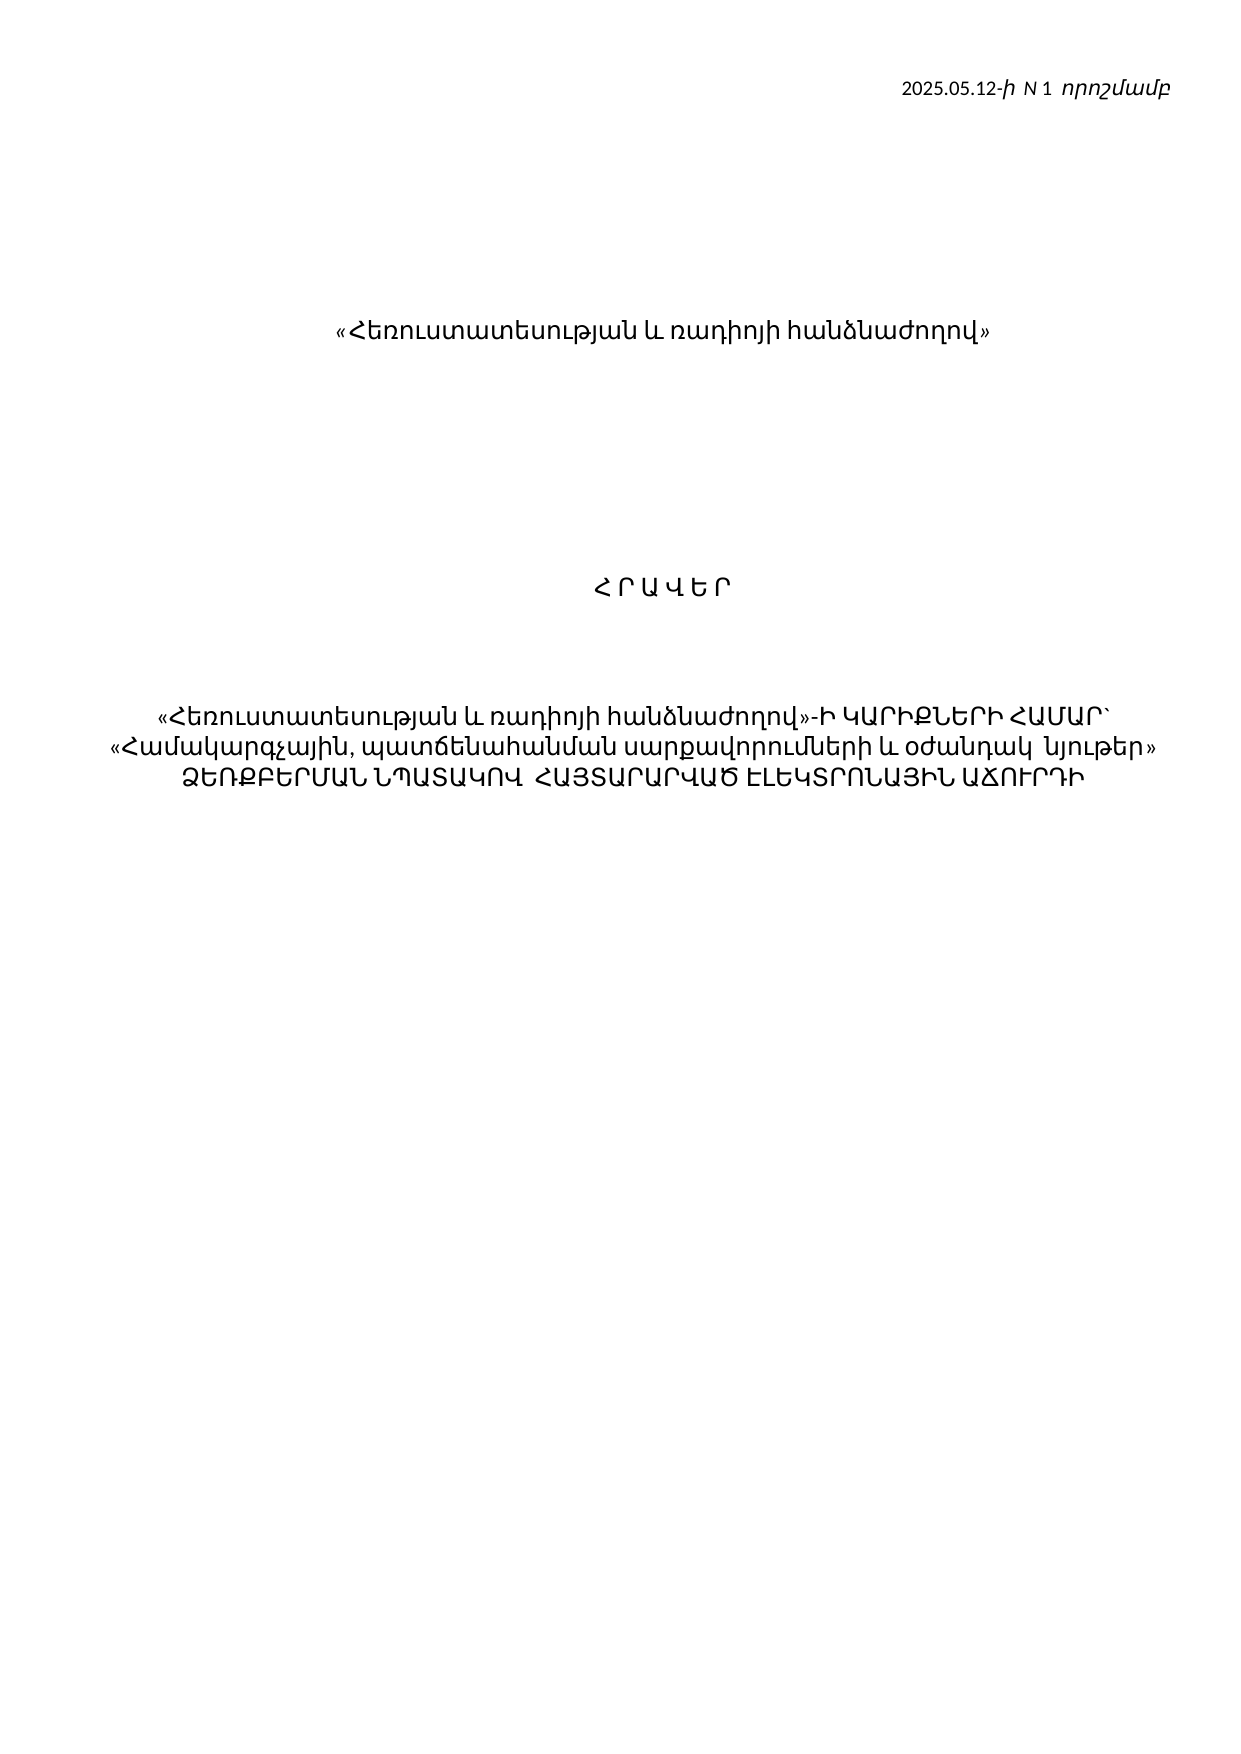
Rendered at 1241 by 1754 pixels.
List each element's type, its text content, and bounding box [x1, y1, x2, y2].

text 2025.05.12 -ի N 1 որոշմամբ [94, 75, 1171, 100]
text Հ Ր Ա Վ Ե Ր [94, 572, 1172, 602]
text « Հեռուստատեսության և ռադիոյի հանձնաժողով» [94, 316, 1172, 346]
text «Հեռուստատեսության և ռադիոյի հանձնաժողով»-Ի ԿԱՐԻՔՆԵՐԻ ՀԱՄԱՐ` «Համակարգչային, պատճենահանման սարքավորումների և օժանդակ նյութեր» ՁԵՌՔԲԵՐՄԱՆ ՆՊԱՏԱԿՈՎ ՀԱՅՏԱՐԱՐՎԱԾ ԷԼԵԿՏՐՈՆԱՅԻՆ ԱՃՈՒՐԴԻ [94, 701, 1172, 792]
